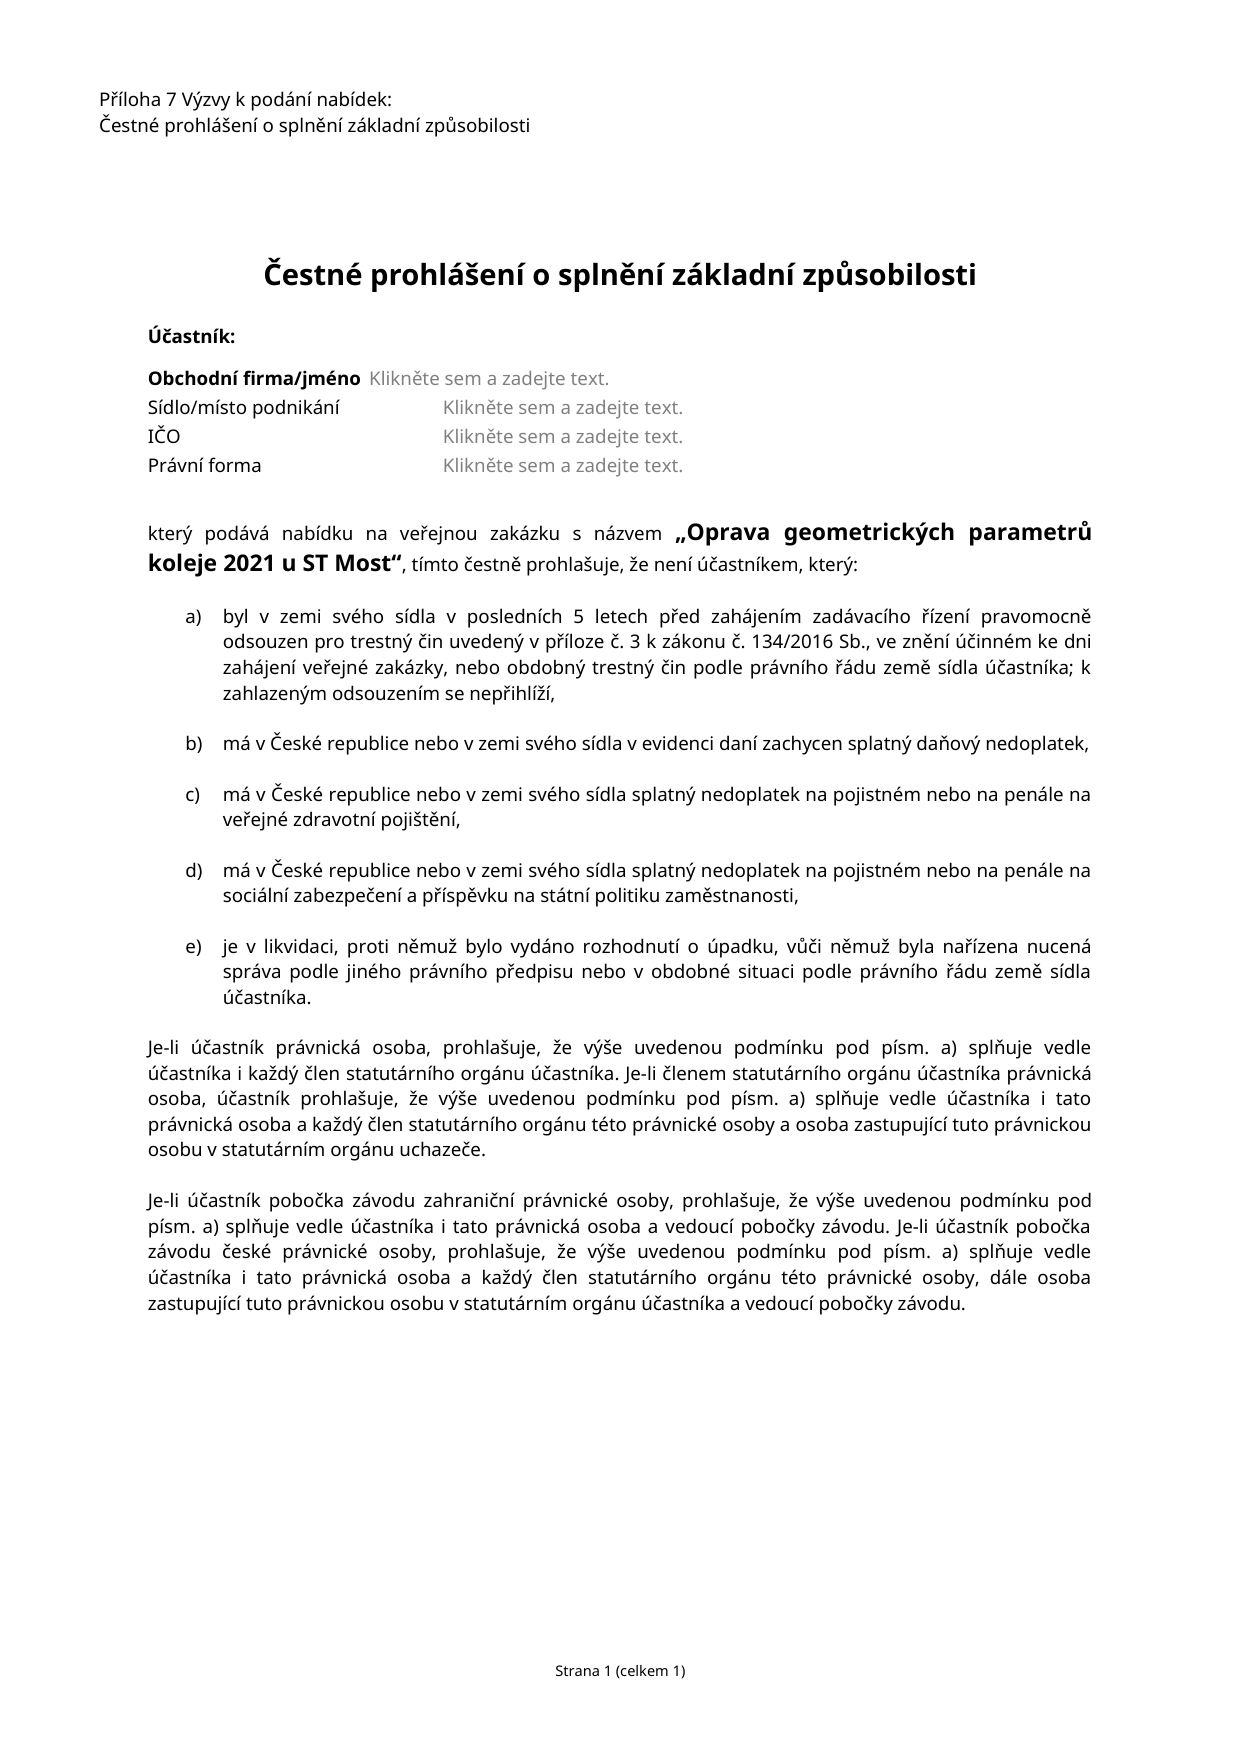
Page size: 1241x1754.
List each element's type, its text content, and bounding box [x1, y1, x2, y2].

list má v České republice nebo v zemi svého sídla splatný nedoplatek na pojistném nebo na penále na sociální zabezpečení a příspěvku na státní politiku zaměstnanosti, [185, 857, 1093, 908]
text který podává nabídku na veřejnou zakázku s názvem „Oprava geometrických parametrů koleje 2021 u ST Most“, tímto čestně prohlašuje, že není účastníkem, který: [148, 516, 1093, 578]
list byl v zemi svého sídla v posledních 5 letech před zahájením zadávacího řízení pravomocně odsouzen pro trestný čin uvedený v příloze č. 3 k zákonu č. 134/2016 Sb., ve znění účinném ke dni zahájení veřejné zakázky, nebo obdobný trestný čin podle právního řádu země sídla účastníka; k zahlazeným odsouzením se nepřihlíží, [185, 603, 1093, 705]
text IČO [148, 420, 1093, 449]
list má v České republice nebo v zemi svého sídla v evidenci daní zachycen splatný daňový nedoplatek, [185, 730, 1093, 756]
text Je-li účastník pobočka závodu zahraniční právnické osoby, prohlašuje, že výše uvedenou podmínku pod písm. a) splňuje vedle účastníka i tato právnická osoba a vedoucí pobočky závodu. Je-li účastník pobočka závodu české právnické osoby, prohlašuje, že výše uvedenou podmínku pod písm. a) splňuje vedle účastníka i tato právnická osoba a každý člen statutárního orgánu této právnické osoby, dále osoba zastupující tuto právnickou osobu v statutárním orgánu účastníka a vedoucí pobočky závodu. [148, 1188, 1093, 1315]
list má v České republice nebo v zemi svého sídla splatný nedoplatek na pojistném nebo na penále na veřejné zdravotní pojištění, [185, 781, 1093, 832]
title Čestné prohlášení o splnění základní způsobilosti [148, 254, 1093, 293]
text Je-li účastník právnická osoba, prohlašuje, že výše uvedenou podmínku pod písm. a) splňuje vedle účastníka i každý člen statutárního orgánu účastníka. Je-li členem statutárního orgánu účastníka právnická osoba, účastník prohlašuje, že výše uvedenou podmínku pod písm. a) splňuje vedle účastníka i tato právnická osoba a každý člen statutárního orgánu této právnické osoby a osoba zastupující tuto právnickou osobu v statutárním orgánu uchazeče. [148, 1034, 1093, 1162]
text Obchodní firma/jméno [148, 362, 1093, 391]
text Účastník: [148, 318, 1093, 349]
text Sídlo/místo podnikání [148, 391, 1093, 420]
list je v likvidaci, proti němuž bylo vydáno rozhodnutí o úpadku, vůči němuž byla nařízena nucená správa podle jiného právního předpisu nebo v obdobné situaci podle právního řádu země sídla účastníka. [185, 933, 1093, 1009]
text Právní forma [148, 449, 1093, 478]
